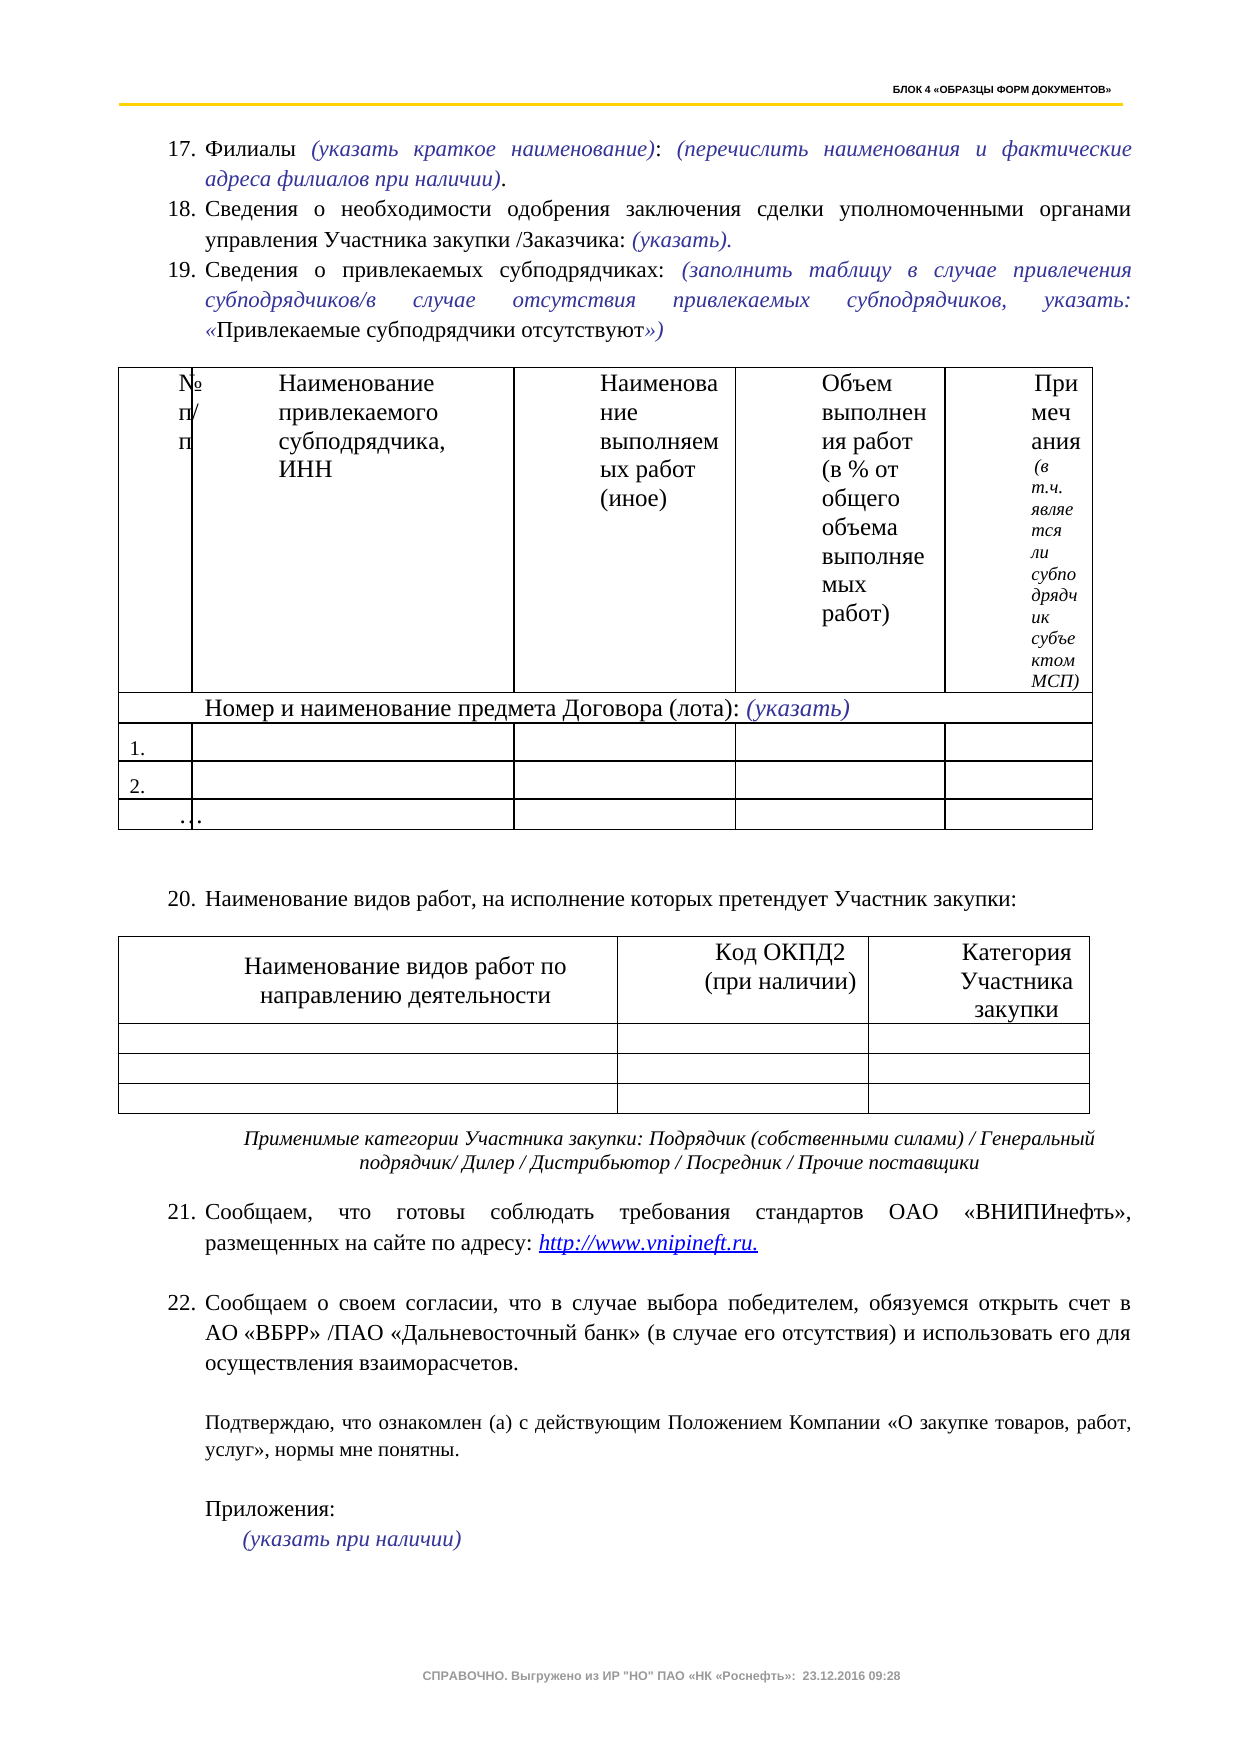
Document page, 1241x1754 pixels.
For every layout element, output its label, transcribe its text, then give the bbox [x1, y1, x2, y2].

table_cell [515, 762, 735, 798]
table_header Объем выполнения работ (в % от общего объема выполняемых работ) [736, 368, 944, 692]
table_header Категория Участника закупки [869, 937, 1089, 1023]
table_cell [119, 724, 191, 760]
list Сведения о привлекаемых субподрядчиках: (заполнить таблицу в случае привлечения субподрядчиков/в случае отсутствия привлекаемых субподрядчиков, указать: «Привлекаемые субподрядчики отсутствуют») [167, 256, 1132, 343]
table_cell … [119, 800, 191, 829]
table_cell [946, 800, 1092, 829]
table_cell [946, 724, 1092, 760]
table_cell [193, 800, 513, 829]
table_cell [736, 762, 944, 798]
table_cell [618, 1024, 868, 1053]
table_cell [618, 1084, 868, 1113]
table_cell [119, 1024, 617, 1053]
list Подтверждаю, что ознакомлен (а) с действующим Положением Компании «О закупке товаров, работ, услуг», нормы мне понятны. [205, 1410, 1132, 1461]
table_cell [193, 724, 513, 760]
list Сведения о необходимости одобрения заключения сделки уполномоченными органами управления Участника закупки /Заказчика: (указать). [167, 195, 1132, 252]
table_cell [515, 724, 735, 760]
table_cell [193, 762, 513, 798]
list Приложения: [205, 1495, 1132, 1522]
list Сообщаем, что готовы соблюдать требования стандартов ОАО «ВНИПИнефть», размещенных на сайте по адресу: http://www.vnipineft.ru. [167, 1198, 1132, 1255]
table_header Наименование привлекаемого субподрядчика, ИНН [193, 368, 513, 692]
table_cell [618, 1054, 868, 1083]
table_cell Номер и наименование предмета Договора (лота): (указать) [119, 693, 1092, 722]
list Сообщаем о своем согласии, что в случае выбора победителем, обязуемся открыть счет в АО «ВБРР» /ПАО «Дальневосточный банк» (в случае его отсутствия) и использовать его для осуществления взаиморасчетов. [167, 1289, 1132, 1376]
table_cell [869, 1054, 1089, 1083]
table_header № п/п [119, 368, 191, 692]
table_header Наименование выполняемых работ (иное) [515, 368, 735, 692]
list Применимые категории Участника закупки: Подрядчик (собственными силами) / Генеральный подрядчик/ Дилер / Дистрибьютор / Посредник / Прочие поставщики [205, 1126, 1134, 1174]
list Филиалы (указать краткое наименование): (перечислить наименования и фактические адреса филиалов при наличии). [167, 135, 1132, 192]
table_cell [869, 1084, 1089, 1113]
list Наименование видов работ, на исполнение которых претендует Участник закупки: [167, 885, 1132, 911]
table_header Наименование видов работ по направлению деятельности [119, 937, 617, 1023]
list (указать при наличии) [242, 1525, 1132, 1552]
table_cell [515, 800, 735, 829]
table_cell [736, 724, 944, 760]
table_cell [869, 1024, 1089, 1053]
table_header Примечания (в т.ч. является ли субподрядчик субъектом МСП) [946, 368, 1092, 692]
table_cell [736, 800, 944, 829]
table_cell [119, 762, 191, 798]
table_header Код ОКПД2 (при наличии) [618, 937, 868, 1023]
table_cell [119, 1054, 617, 1083]
table_cell [119, 1084, 617, 1113]
table_cell [946, 762, 1092, 798]
